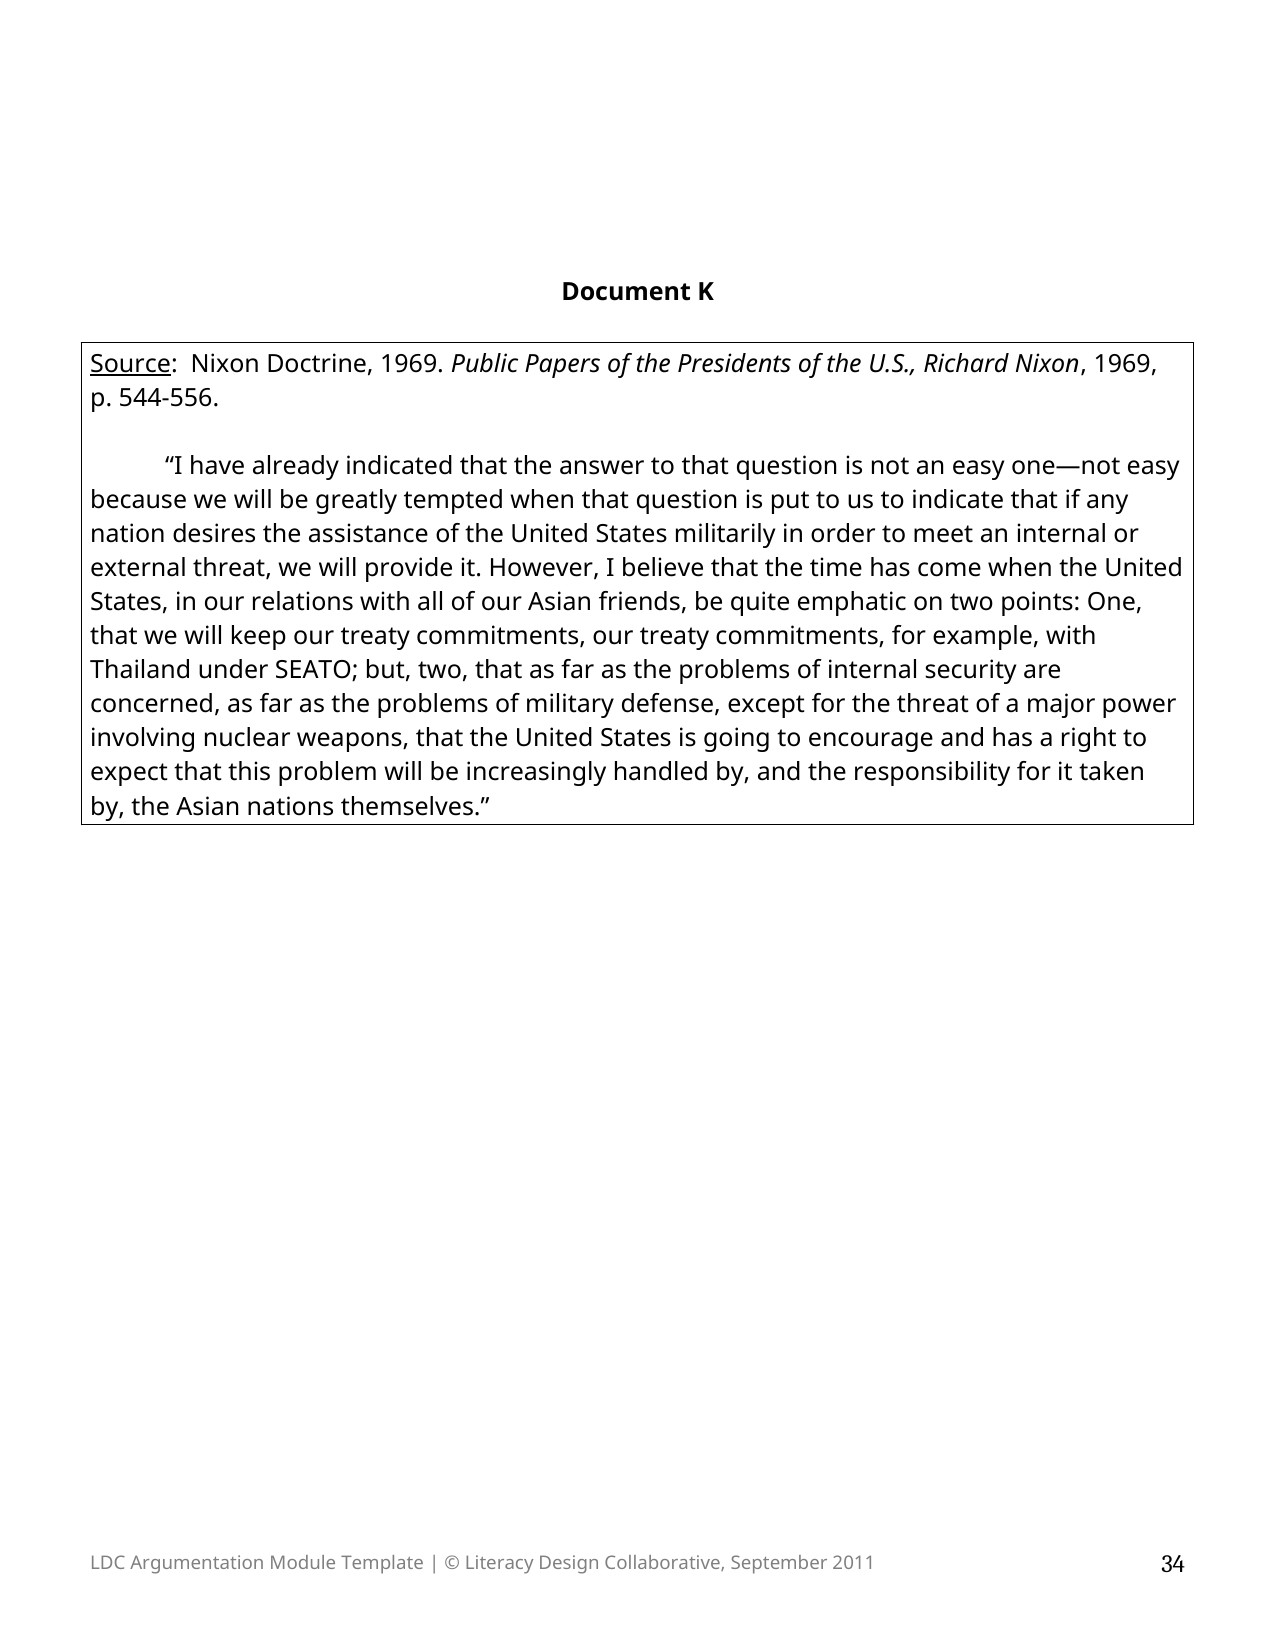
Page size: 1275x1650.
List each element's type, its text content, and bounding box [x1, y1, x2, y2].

text “I have already indicated that the answer to that question is not an easy one—not easy because we will be greatly tempted when that question is put to us to indicate that if any nation desires the assistance of the United States militarily in order to meet an internal or external threat, we will provide it. However, I believe that the time has come when the United States, in our relations with all of our Asian friends, be quite emphatic on two points: One, that we will keep our treaty commitments, our treaty commitments, for example, with Thailand under SEATO; but, two, that as far as the problems of internal security are concerned, as far as the problems of military defense, except for the threat of a major power involving nuclear weapons, that the United States is going to encourage and has a right to expect that this problem will be increasingly handled by, and the responsibility for it taken by, the Asian nations themselves.” [82, 444, 1193, 824]
text Source: Nixon Doctrine, 1969. Public Papers of the Presidents of the U.S., Richard Nixon, 1969, p. 544-556. [82, 343, 1193, 413]
text Document K [90, 274, 1185, 308]
